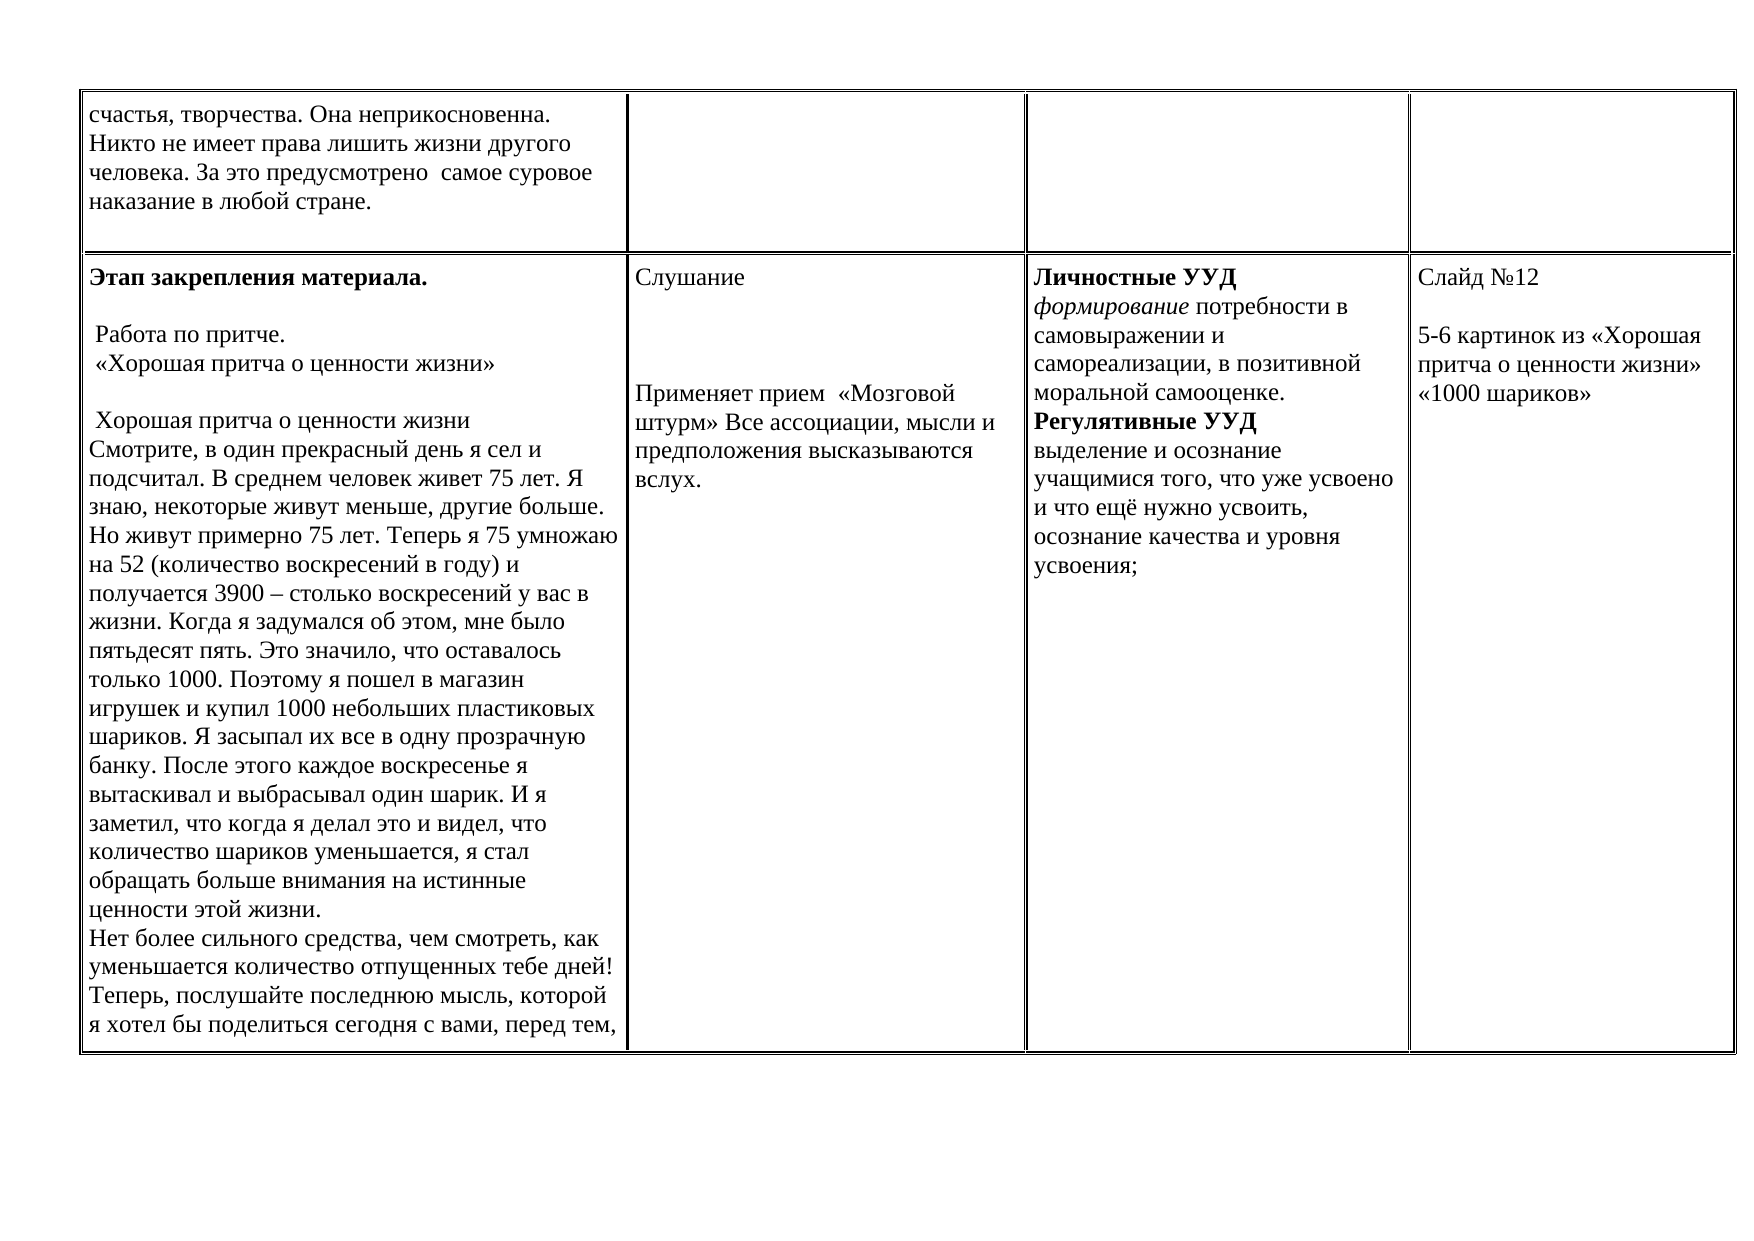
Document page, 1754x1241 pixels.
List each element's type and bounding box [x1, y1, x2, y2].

table_cell [1026, 255, 1410, 1051]
table_cell [627, 251, 1026, 1051]
table_cell [1410, 92, 1733, 251]
table_cell [1410, 251, 1734, 1051]
table_cell [1026, 92, 1410, 251]
table_cell [627, 90, 1026, 251]
table_cell [83, 251, 627, 1051]
table_cell [83, 92, 627, 251]
